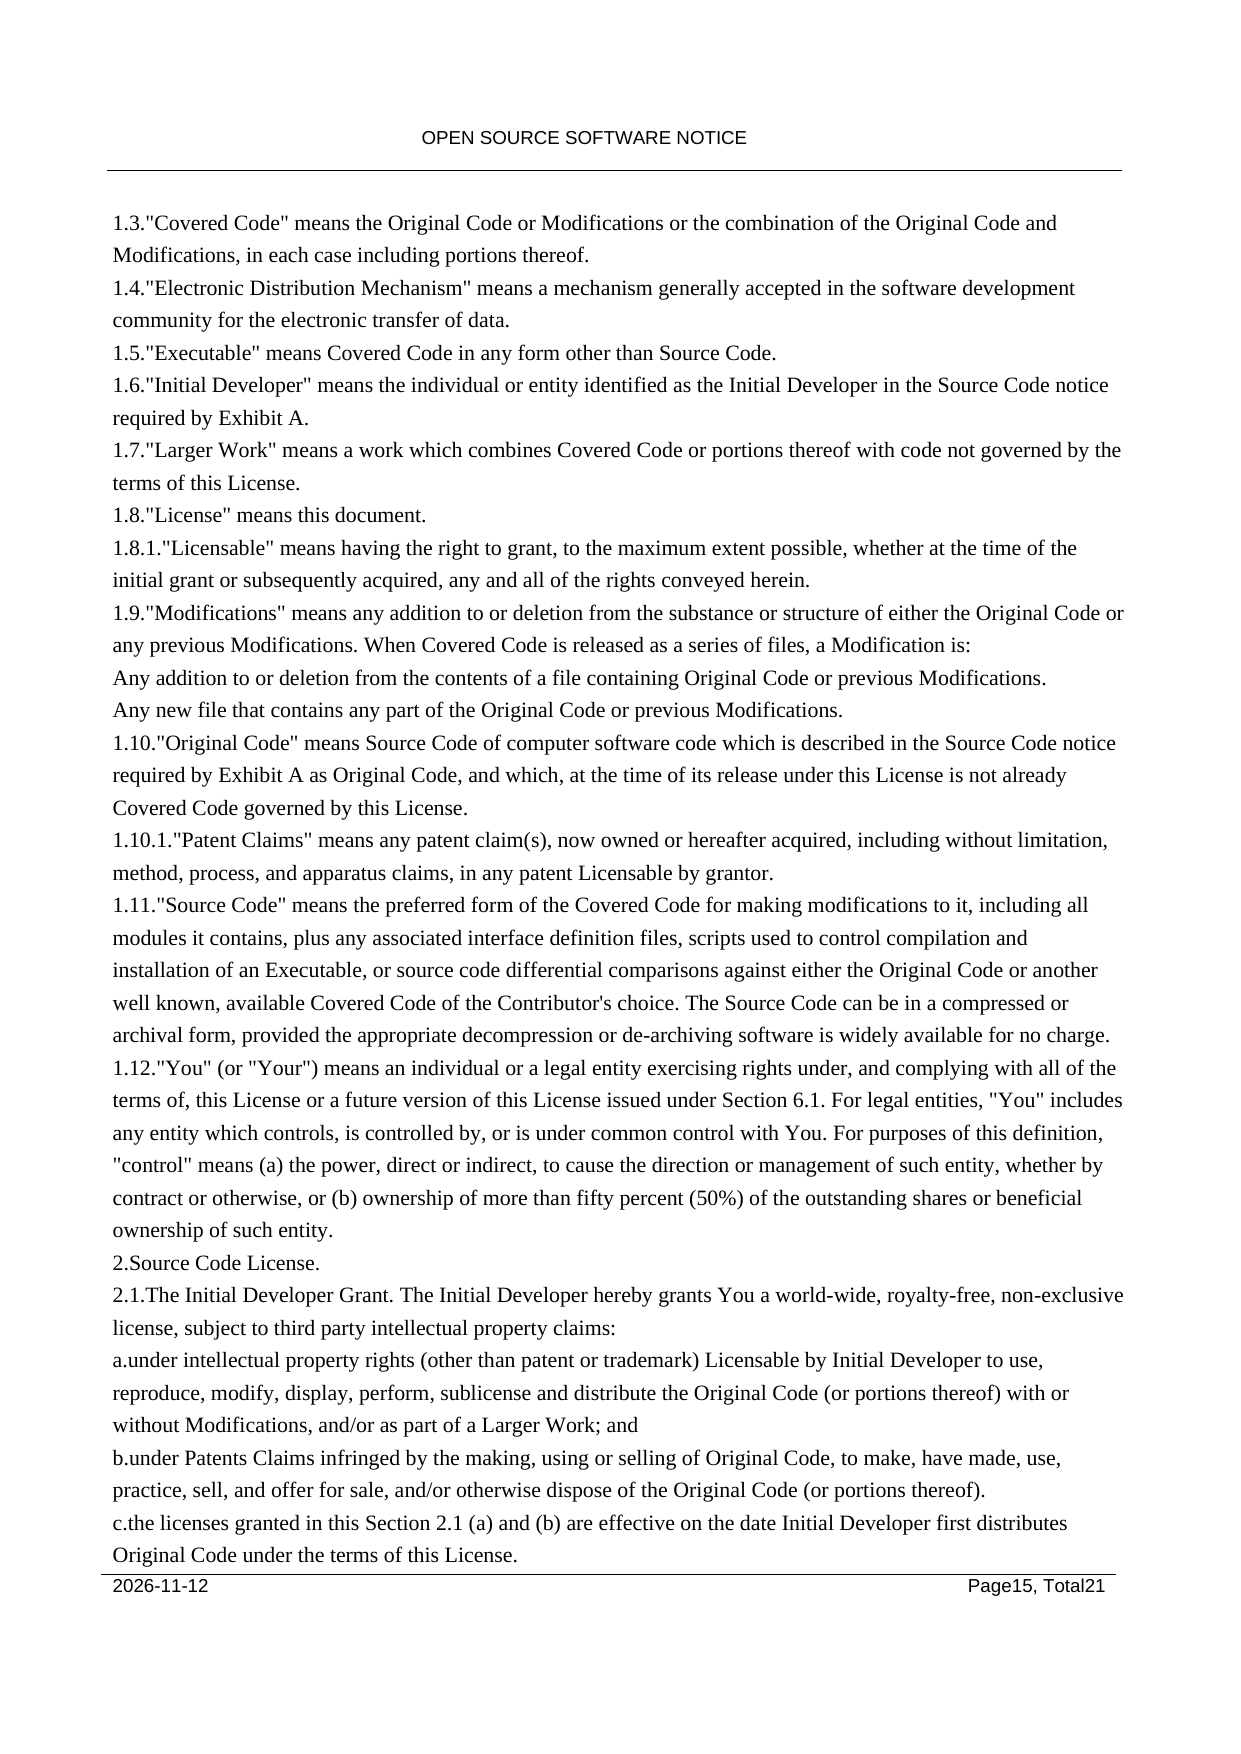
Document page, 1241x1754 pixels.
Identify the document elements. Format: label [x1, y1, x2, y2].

text [112, 206, 1128, 1571]
